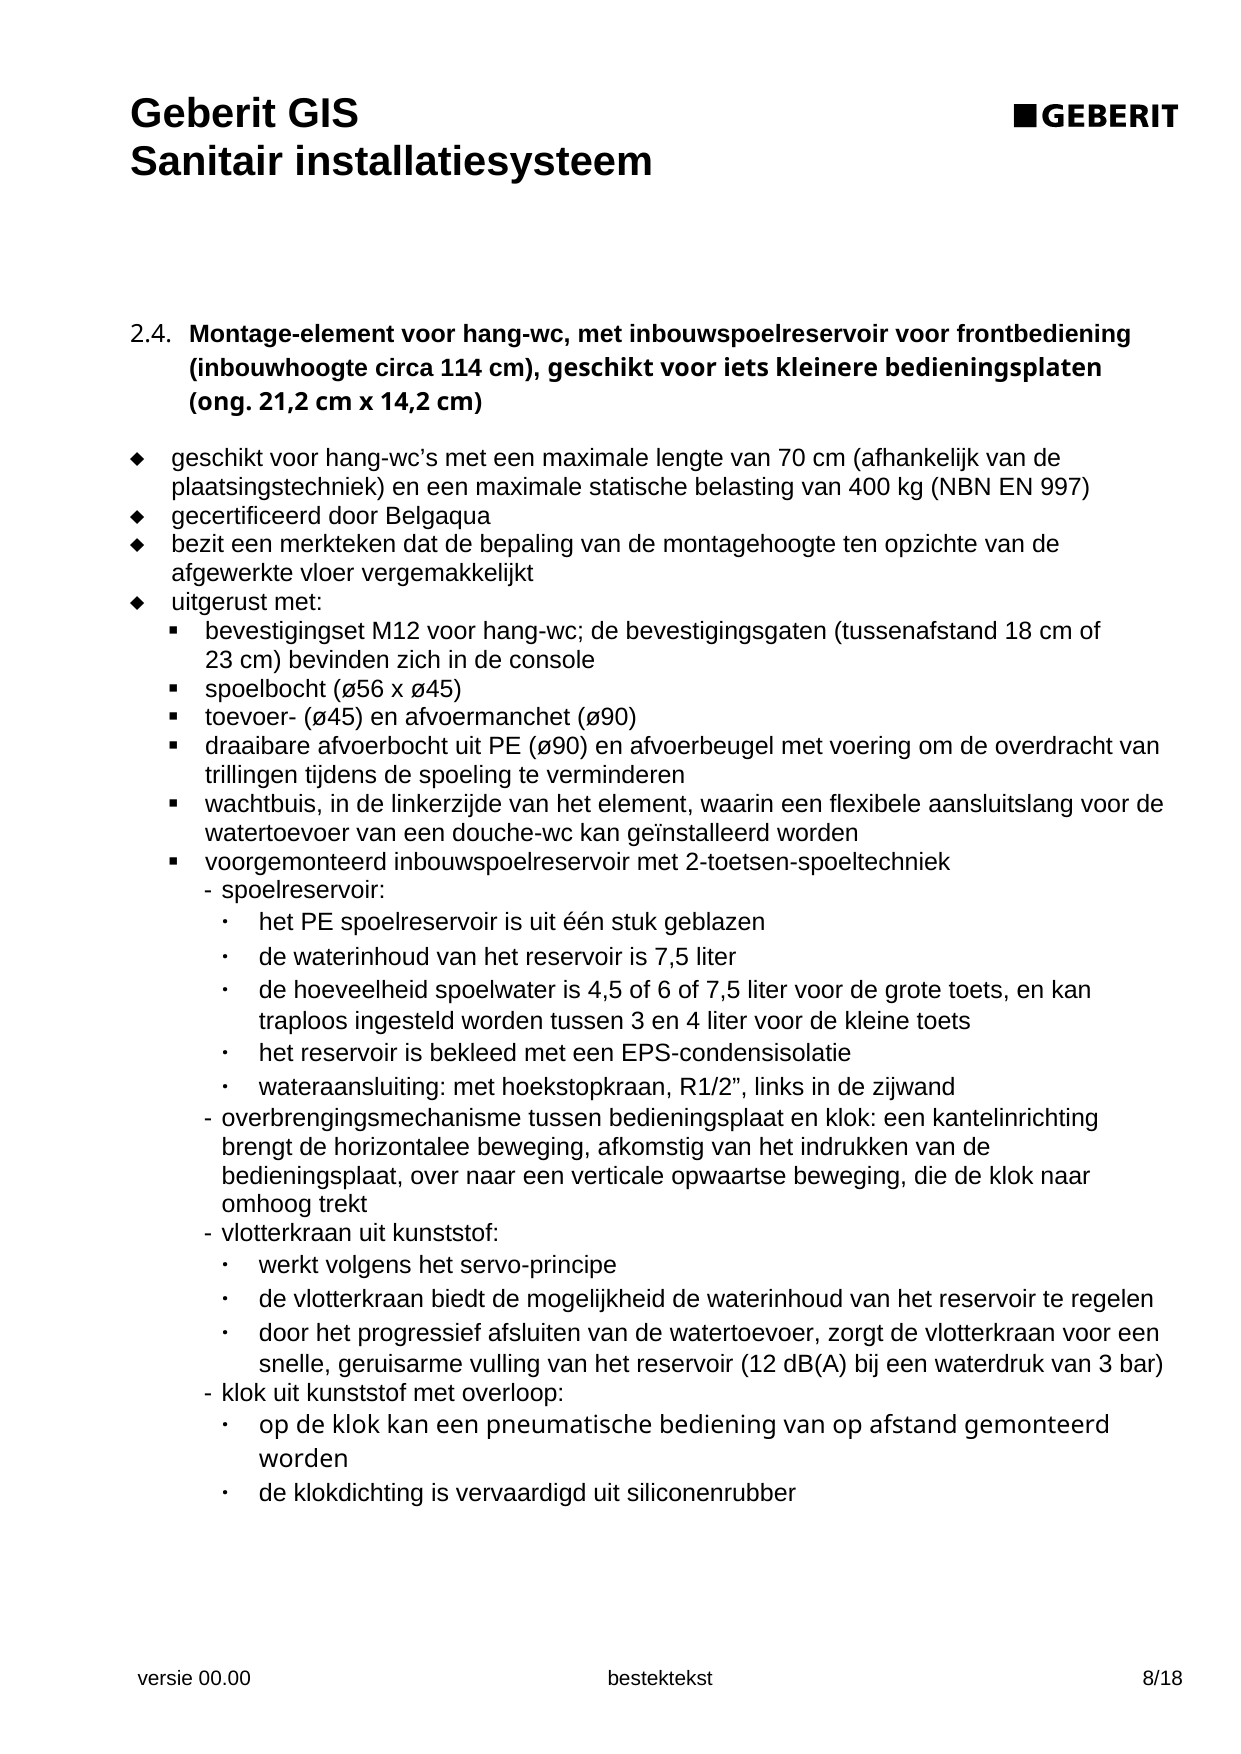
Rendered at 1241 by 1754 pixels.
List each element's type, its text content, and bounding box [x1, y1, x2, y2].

text werkt volgens het servo-principe [221, 1247, 1175, 1281]
text het reservoir is bekleed met een EPS-condensisolatie [221, 1035, 1175, 1069]
text de hoeveelheid spoelwater is 4,5 of 6 of 7,5 liter voor de grote toets, en kan traploos ingesteld worden tussen 3 en 4 liter voor de kleine toets [221, 972, 1175, 1035]
text op de klok kan een pneumatische bediening van op afstand gemonteerd worden [221, 1407, 1175, 1475]
text wateraansluiting: met hoekstopkraan, R1/2”, links in de zijwand [221, 1069, 1175, 1103]
text geschikt voor hang-wc’s met een maximale lengte van (afhankelijk van de plaatsingstechniek) en een maximale statische belasting van (NBN EN 997) [130, 443, 1175, 501]
text voorgemonteerd inbouwspoelreservoir met 2-toetsen-spoeltechniek [167, 846, 1175, 875]
text spoelreservoir: [204, 875, 1175, 904]
text vlotterkraan uit kunststof: [204, 1218, 1175, 1247]
text overbrengingsmechanisme tussen bedieningsplaat en klok: een kantelinrichting brengt de horizontalee beweging, afkomstig van het indrukken van de bedieningsplaat, over naar een verticale opwaartse beweging, die de klok naar omhoog trekt [204, 1103, 1175, 1218]
text uitgerust met: [130, 587, 1175, 616]
text wachtbuis, in de linkerzijde van het element, waarin een flexibele aansluitslang voor de watertoevoer van een douche-wc kan geïnstalleerd worden [167, 789, 1175, 846]
picture [1013, 103, 1179, 128]
text spoelbocht (ø56 x ø45) [167, 673, 1175, 702]
text bezit een merkteken dat de bepaling van de montagehoogte ten opzichte van de afgewerkte vloer vergemakkelijkt [130, 529, 1175, 587]
text toevoer- (ø45) en afvoermanchet (ø90) [167, 702, 1175, 731]
text het PE spoelreservoir is uit één stuk geblazen [221, 904, 1175, 938]
text draaibare afvoerbocht uit PE (ø90) en afvoerbeugel met voering om de overdracht van trillingen tijdens de spoeling te verminderen [167, 731, 1175, 789]
text gecertificeerd door Belgaqua [130, 501, 1175, 529]
text de waterinhoud van het reservoir is 7,5 liter [221, 938, 1175, 972]
text klok uit kunststof met overloop: [204, 1378, 1175, 1407]
text de klokdichting is vervaardigd uit siliconenrubber [221, 1475, 1175, 1509]
subtitle Montage-element voor hang-wc, met inbouwspoelreservoir voor frontbediening (inbouwhoogte circa 114 cm), geschikt voor iets kleinere bedieningsplaten (ong. 21,2 cm x 14,2 cm) [130, 316, 1175, 418]
text door het progressief afsluiten van de watertoevoer, zorgt de vlotterkraan voor een snelle, geruisarme vulling van het reservoir (12 dB(A) bij een waterdruk van 3 bar) [221, 1315, 1175, 1378]
text de vlotterkraan biedt de mogelijkheid de waterinhoud van het reservoir te regelen [221, 1281, 1175, 1315]
text bevestigingset M12 voor hang-wc; de bevestigingsgaten (tussenafstand 18 cm of 23 cm) bevinden zich in de console [167, 616, 1175, 673]
